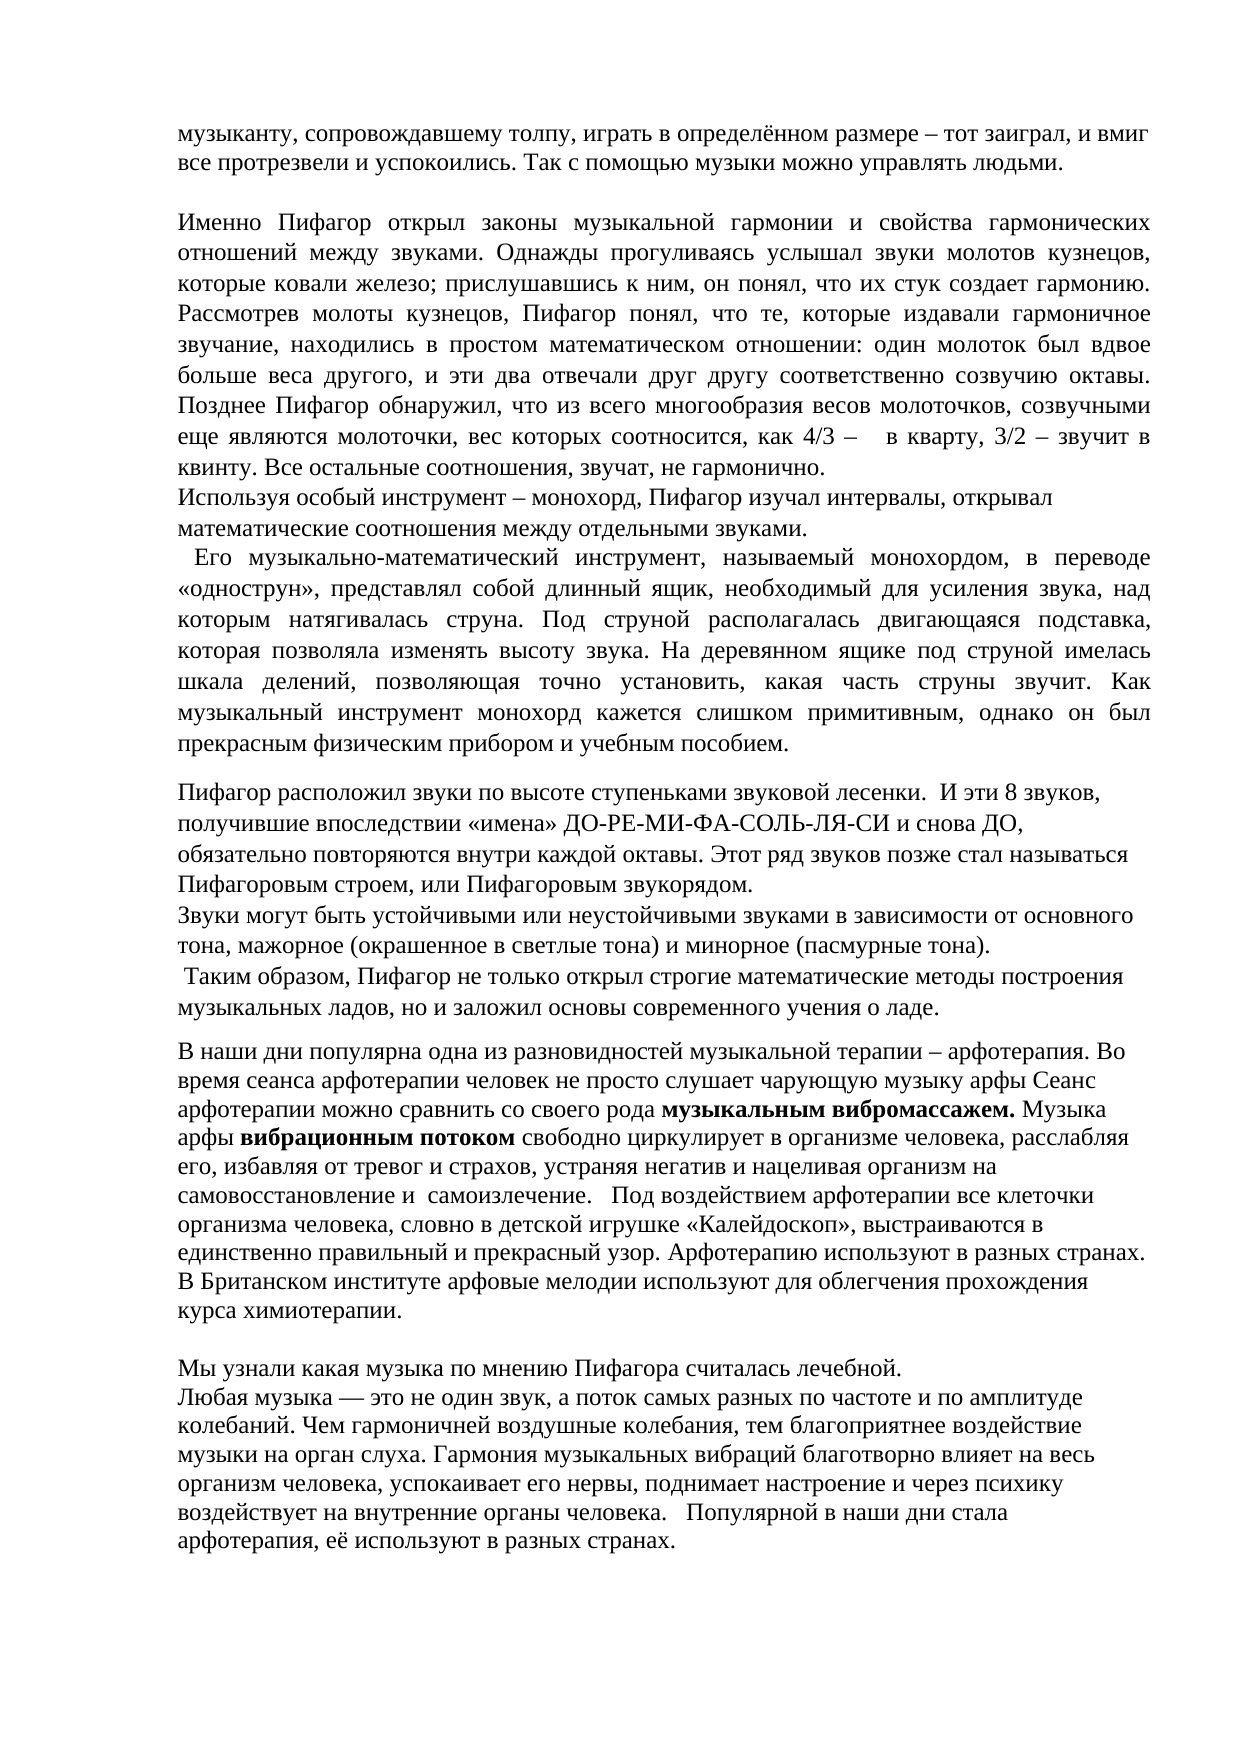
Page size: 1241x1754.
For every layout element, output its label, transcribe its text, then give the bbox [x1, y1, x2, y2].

text Используя особый инструмент – монохорд, Пифагор изучал интервалы, открывал математические соотношения между отдельными звуками. [177, 480, 1152, 542]
text Таким образом, Пифагор не только открыл строгие математические методы построения музыкальных ладов, но и заложил основы современного учения о ладе. [177, 959, 1152, 1021]
text Пифагор расположил звуки по высоте ступеньками звуковой лесенки. И эти 8 звуков, получившие впоследствии «имена» ДО-РЕ-МИ-ФА-СОЛЬ-ЛЯ-СИ и снова ДО, обязательно повторяются внутри каждой октавы. Этот ряд звуков позже стал называться Пифагоровым строем, или Пифагоровым звукорядом. [177, 776, 1152, 898]
text Мы узнали какая музыка по мнению Пифагора считалась лечебной. Любая музыка — это не один звук, а поток самых разных по частоте и по амплитуде колебаний. Чем гармоничней воздушные колебания, тем благоприятнее воздействие музыки на орган слуха. Гармония музыкальных вибраций благотворно влияет на весь организм человека, успокаивает его нервы, поднимает настроение и через психику воздействует на внутренние органы человека. Популярной в наши дни стала арфотерапия, её используют в разных странах. [177, 1353, 1152, 1554]
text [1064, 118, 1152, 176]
text Звуки могут быть устойчивыми или неустойчивыми звуками в зависимости от основного тона, мажорное (окрашенное в светлые тона) и минорное (пасмурные тона). [177, 898, 1152, 959]
text Именно Пифагор открыл законы музыкальной гармонии и свойства гармонических отношений между звуками. Однажды прогуливаясь услышал звуки молотов кузнецов, которые ковали железо; прислушавшись к ним, он понял, что их стук создает гармонию. Рассмотрев молоты кузнецов, Пифагор понял, что те, которые издавали гармоничное звучание, находились в простом математическом отношении: один молоток был вдвое больше веса другого, и эти два отвечали друг другу соответственно созвучию октавы. Позднее Пифагор обнаружил, что из всего многообразия весов молоточков, созвучными еще являются молоточки, вес которых соотносится, как 4/3 – в кварту, 3/2 – звучит в квинту. Все остальные соотношения, звучат, не гармонично. [177, 297, 1152, 480]
text Его музыкально-математический инструмент, называемый монохордом, в переводе «однострун», представлял собой длинный ящик, необходимый для усиления звука, над которым натягивалась струна. Под струной располагалась двигающаяся подставка, которая позволяла изменять высоту звука. На деревянном ящике под струной имелась шкала делений, позволяющая точно установить, какая часть струны звучит. Как музыкальный инструмент монохорд кажется слишком примитивным, однако он был прекрасным физическим прибором и учебным пособием. [177, 542, 1152, 757]
text В наши дни популярна одна из разновидностей музыкальной терапии – арфотерапия. Во время сеанса арфотерапии человек не просто слушает чарующую музыку арфы Сеанс арфотерапии можно сравнить со своего рода музыкальным вибромассажем. Музыка арфы вибрационным потоком свободно циркулирует в организме человека, расслабляя его, избавляя от тревог и страхов, устраняя негатив и нацеливая организм на самовосстановление и самоизлечение. Под воздействием арфотерапии все клеточки организма человека, словно в детской игрушке «Калейдоскоп», выстраиваются в единственно правильный и прекрасный узор. Арфотерапию используют в разных странах. В Британском институте арфовые мелодии используют для облегчения прохождения курса химиотерапии. [177, 1036, 1152, 1324]
